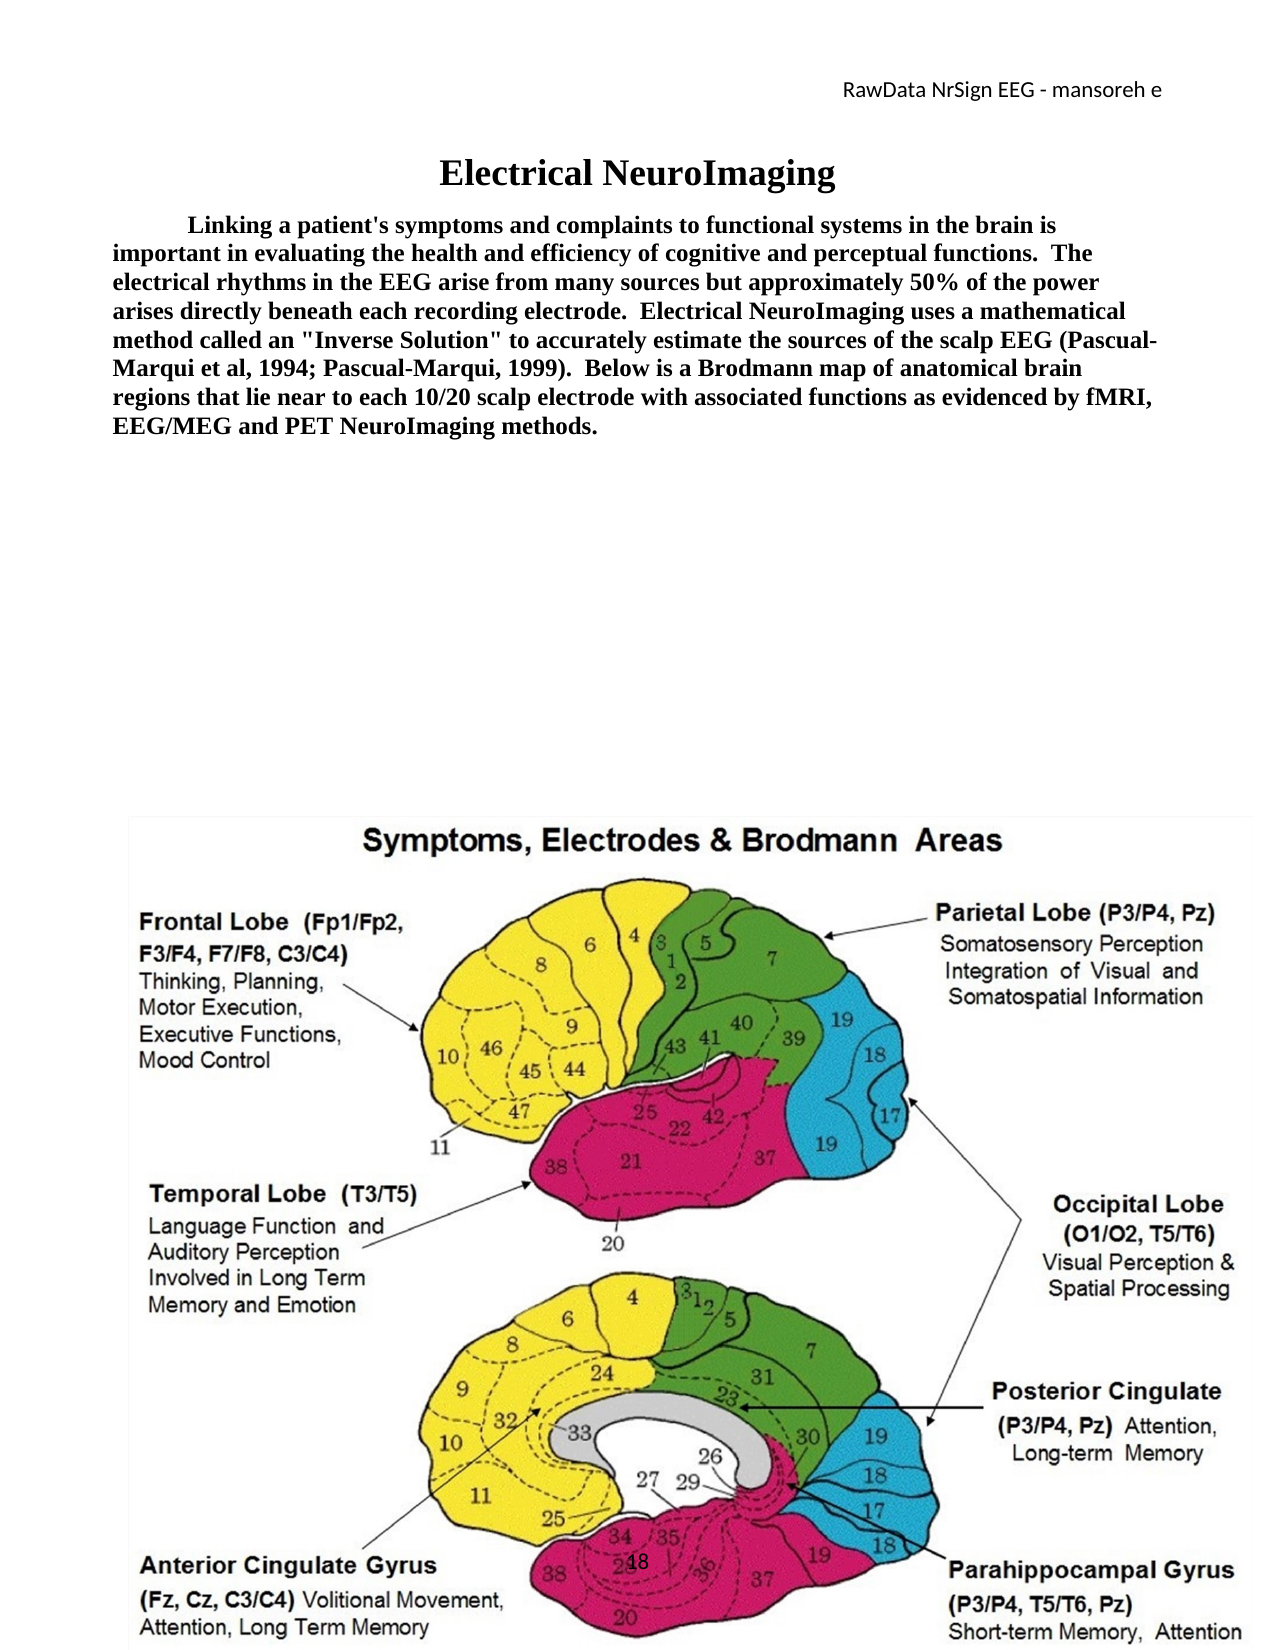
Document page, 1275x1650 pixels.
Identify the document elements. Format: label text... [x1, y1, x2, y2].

text Linking a patient's symptoms and complaints to functional systems in the brain is important in evaluating the health and efficiency of cognitive and perceptual functions. The electrical rhythms in the EEG arise from many sources but approximately 50% of the power arises directly beneath each recording electrode. Electrical NeuroImaging uses a mathematical method called an "Inverse Solution" to accurately estimate the sources of the scalp EEG (Pascual-Marqui et al, 1994; Pascual-Marqui, 1999). Below is a Brodmann map of anatomical brain regions that lie near to each 10/20 scalp electrode with associated functions as evidenced by fMRI, EEG/MEG and PET NeuroImaging methods. [112, 210, 1162, 440]
picture [128, 816, 1253, 1650]
text Electrical NeuroImaging [112, 150, 1162, 193]
